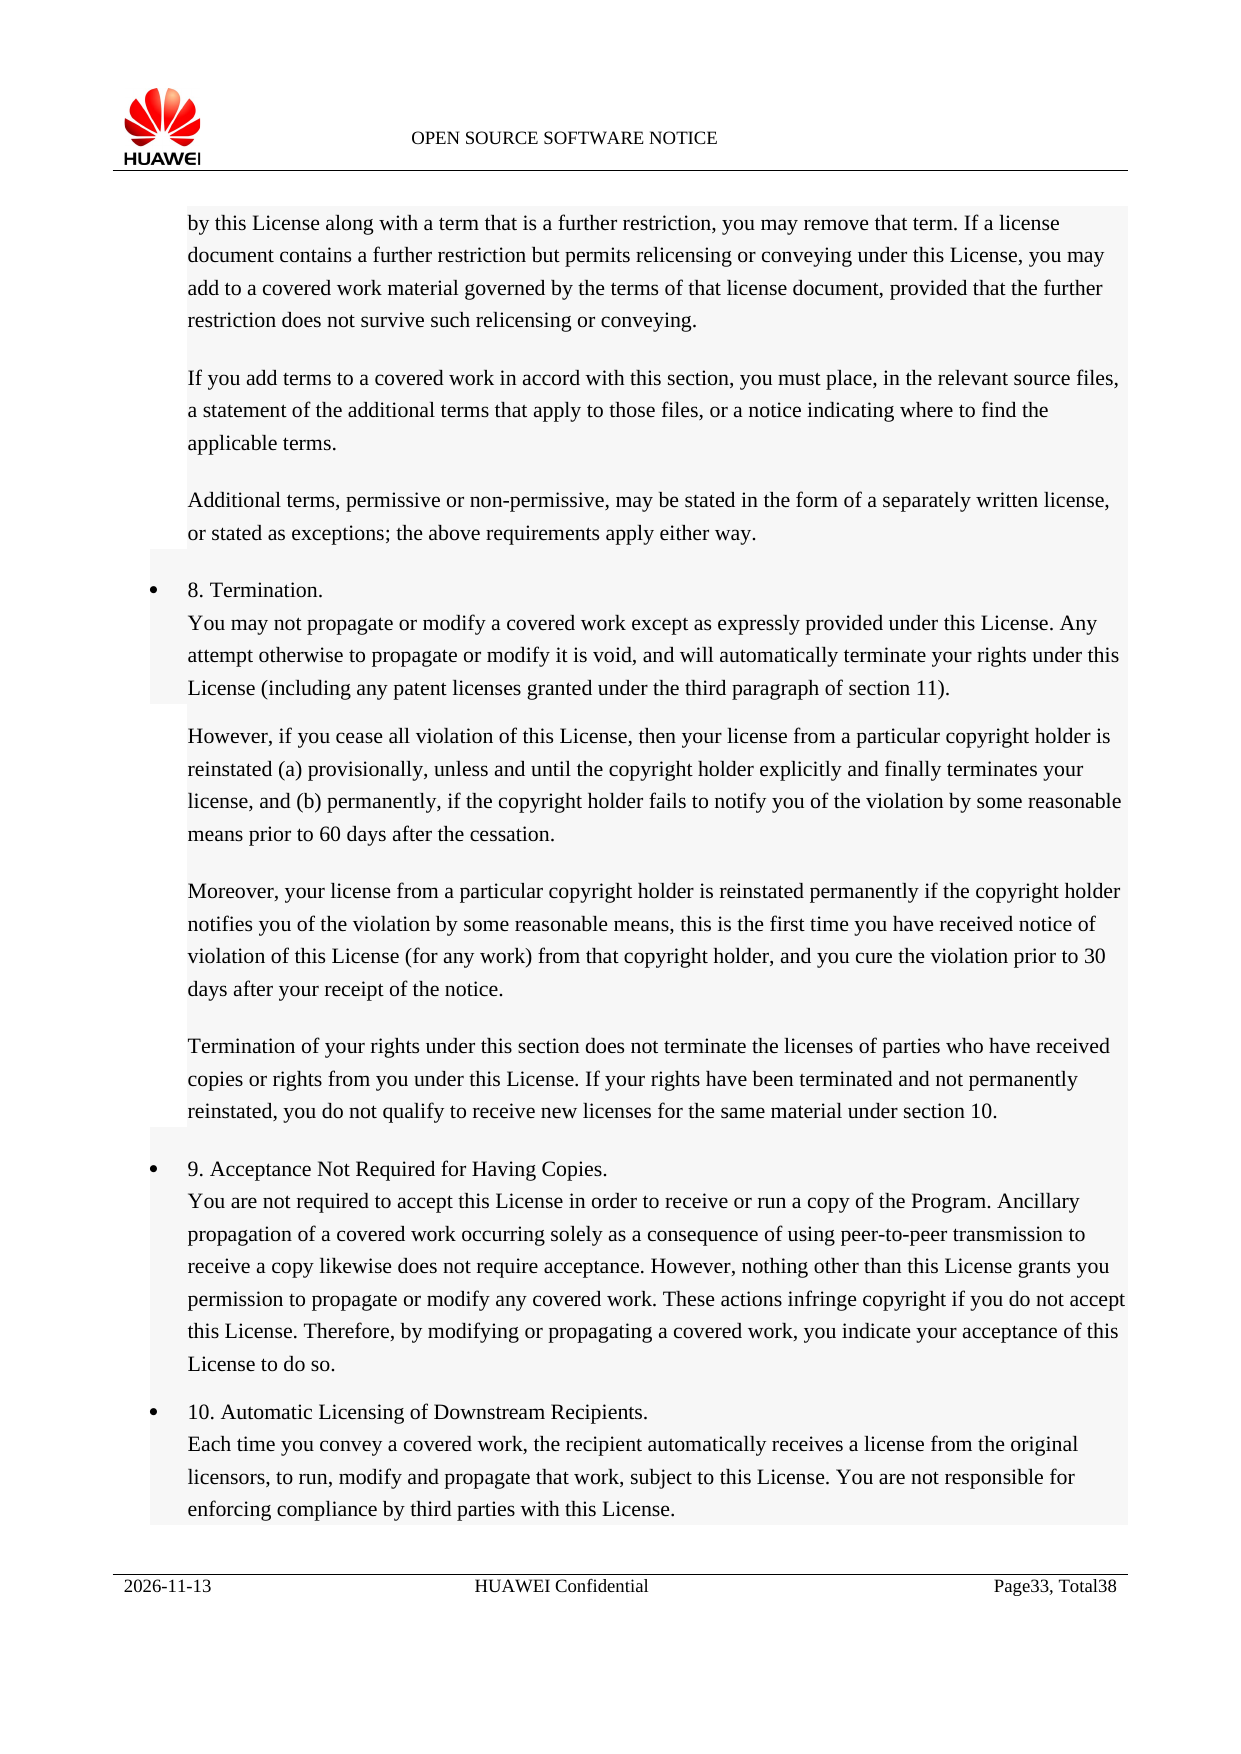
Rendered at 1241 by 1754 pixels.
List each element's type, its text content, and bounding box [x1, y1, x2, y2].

list 9. Acceptance Not Required for Having Copies. You are not required to accept this License in order to receive or run a copy of the Program. Ancillary propagation of a covered work occurring solely as a consequence of using peer-to-peer transmission to receive a copy likewise does not require acceptance. However, nothing other than this License grants you permission to propagate or modify any covered work. These actions infringe copyright if you do not accept this License. Therefore, by modifying or propagating a covered work, you indicate your acceptance of this License to do so. [150, 1152, 1128, 1379]
text Termination of your rights under this section does not terminate the licenses of parties who have received copies or rights from you under this License. If your rights have been terminated and not permanently reinstated, you do not qualify to receive new licenses for the same material under section 10. [187, 1029, 1128, 1127]
list 8. Termination. You may not propagate or modify a covered work except as expressly provided under this License. Any attempt otherwise to propagate or modify it is void, and will automatically terminate your rights under this License (including any patent licenses granted under the third paragraph of section 11). [150, 574, 1128, 704]
text If you add terms to a covered work in accord with this section, you must place, in the relevant source files, a statement of the additional terms that apply to those files, or a notice indicating where to find the applicable terms. [187, 361, 1128, 459]
text Moreover, your license from a particular copyright holder is reinstated permanently if the copyright holder notifies you of the violation by some reasonable means, this is the first time you have received notice of violation of this License (for any work) from that copyright holder, and you cure the violation prior to 30 days after your receipt of the notice. [187, 874, 1128, 1004]
picture [124, 88, 201, 165]
text Additional terms, permissive or non-permissive, may be stated in the form of a separately written license, or stated as exceptions; the above requirements apply either way. [187, 484, 1128, 549]
text However, if you cease all violation of this License, then your license from a particular copyright holder is reinstated (a) provisionally, unless and until the copyright holder explicitly and finally terminates your license, and (b) permanently, if the copyright holder fails to notify you of the violation by some reasonable means prior to 60 days after the cessation. [187, 719, 1128, 849]
list 10. Automatic Licensing of Downstream Recipients. Each time you convey a covered work, the recipient automatically receives a license from the original licensors, to run, modify and propagate that work, subject to this License. You are not responsible for enforcing compliance by third parties with this License. [150, 1395, 1128, 1525]
